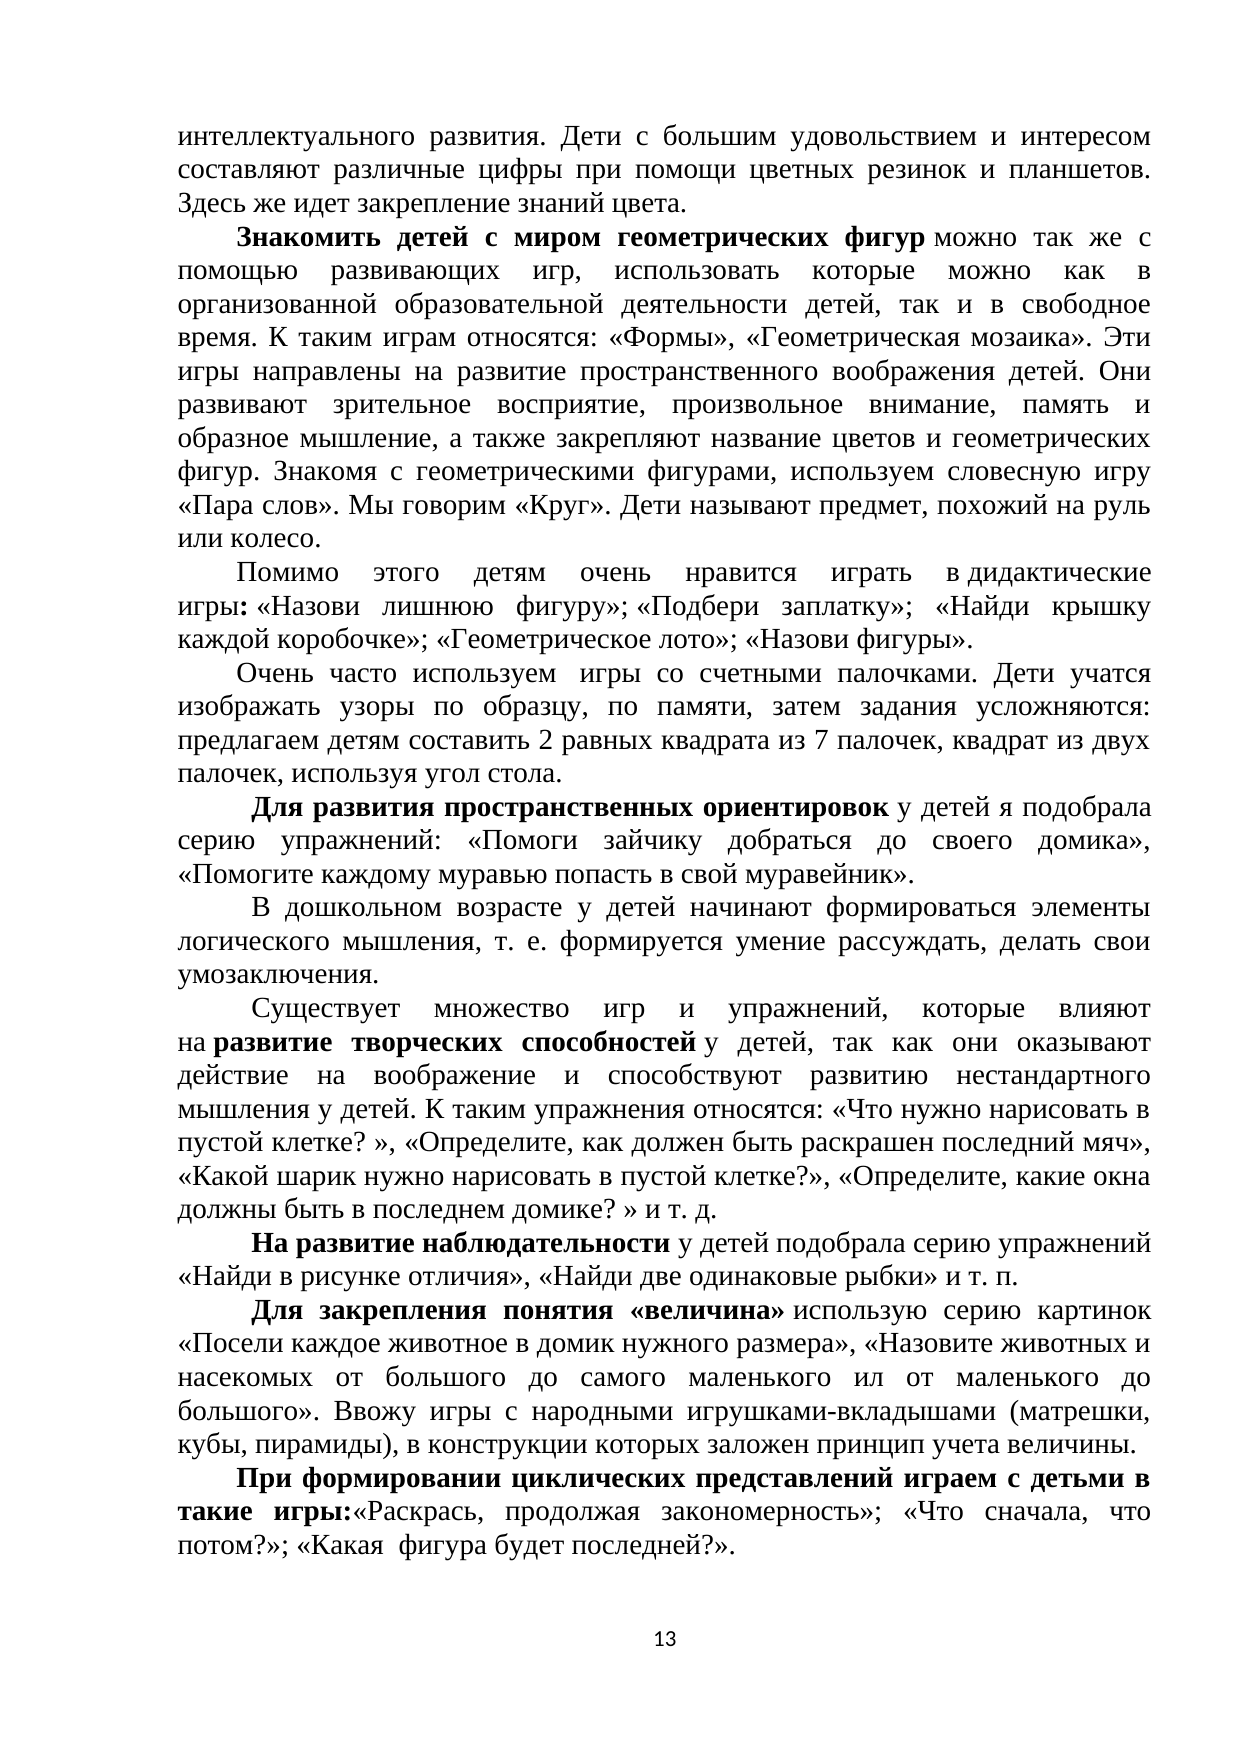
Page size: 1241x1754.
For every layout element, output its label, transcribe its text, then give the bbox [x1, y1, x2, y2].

text Очень часто используем игры со счетными палочками. Дети учатся изображать узоры по образцу, по памяти, затем задания усложняются: предлагаем детям составить 2 равных квадрата из 7 палочек, квадрат из двух палочек, используя угол стола. [177, 655, 1152, 789]
text Для развития пространственных ориентировок у детей я подобрала серию упражнений: «Помоги зайчику добраться до своего домика», «Помогите каждому муравью попасть в свой муравейник». [177, 789, 1152, 889]
text Знакомить детей с миром геометрических фигур можно так же с помощью развивающих игр, использовать которые можно как в организованной образовательной деятельности детей, так и в свободное время. К таким играм относятся: «Формы», «Геометрическая мозаика». Эти игры направлены на развитие пространственного воображения детей. Они развивают зрительное восприятие, произвольное внимание, память и образное мышление, а также закрепляют название цветов и геометрических фигур. Знакомя с геометрическими фигурами, используем словесную игру «Пара слов». Мы говорим «Круг». Дети называют предмет, похожий на руль или колесо. [177, 219, 1152, 554]
text На развитие наблюдательности у детей подобрала серию упражнений «Найди в рисунке отличия», «Найди две одинаковые рыбки» и т. п. [177, 1225, 1152, 1292]
text Существует множество игр и упражнений, которые влияют на развитие творческих способностей у детей, так как они оказывают действие на воображение и способствуют развитию нестандартного мышления у детей. К таким упражнения относятся: «Что нужно нарисовать в пустой клетке? », «Определите, как должен быть раскрашен последний мяч», «Какой шарик нужно нарисовать в пустой клетке?», «Определите, какие окна должны быть в последнем домике? » и т. д. [177, 990, 1152, 1225]
text В дошкольном возрасте у детей начинают формироваться элементы логического мышления, т. е. формируется умение рассуждать, делать свои умозаключения. [177, 889, 1152, 990]
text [177, 118, 1152, 219]
text Для закрепления понятия «величина» использую серию картинок «Посели каждое животное в домик нужного размера», «Назовите животных и насекомых от большого до самого маленького ил от маленького до большого». Ввожу игры с народными игрушками-вкладышами (матрешки, кубы, пирамиды), в конструкции которых заложен принцип учета величины. [177, 1292, 1152, 1460]
text Помимо этого детям очень нравится играть в дидактические игры: «Назови лишнюю фигуру»; «Подбери заплатку»; «Найди крышку каждой коробочке»; «Геометрическое лото»; «Назови фигуры». [177, 554, 1152, 655]
text При формировании циклических представлений играем с детьми в такие игры:«Раскрась, продолжая закономерность»; «Что сначала, что потом?»; «Какая фигура будет последней?». [177, 1460, 1152, 1560]
